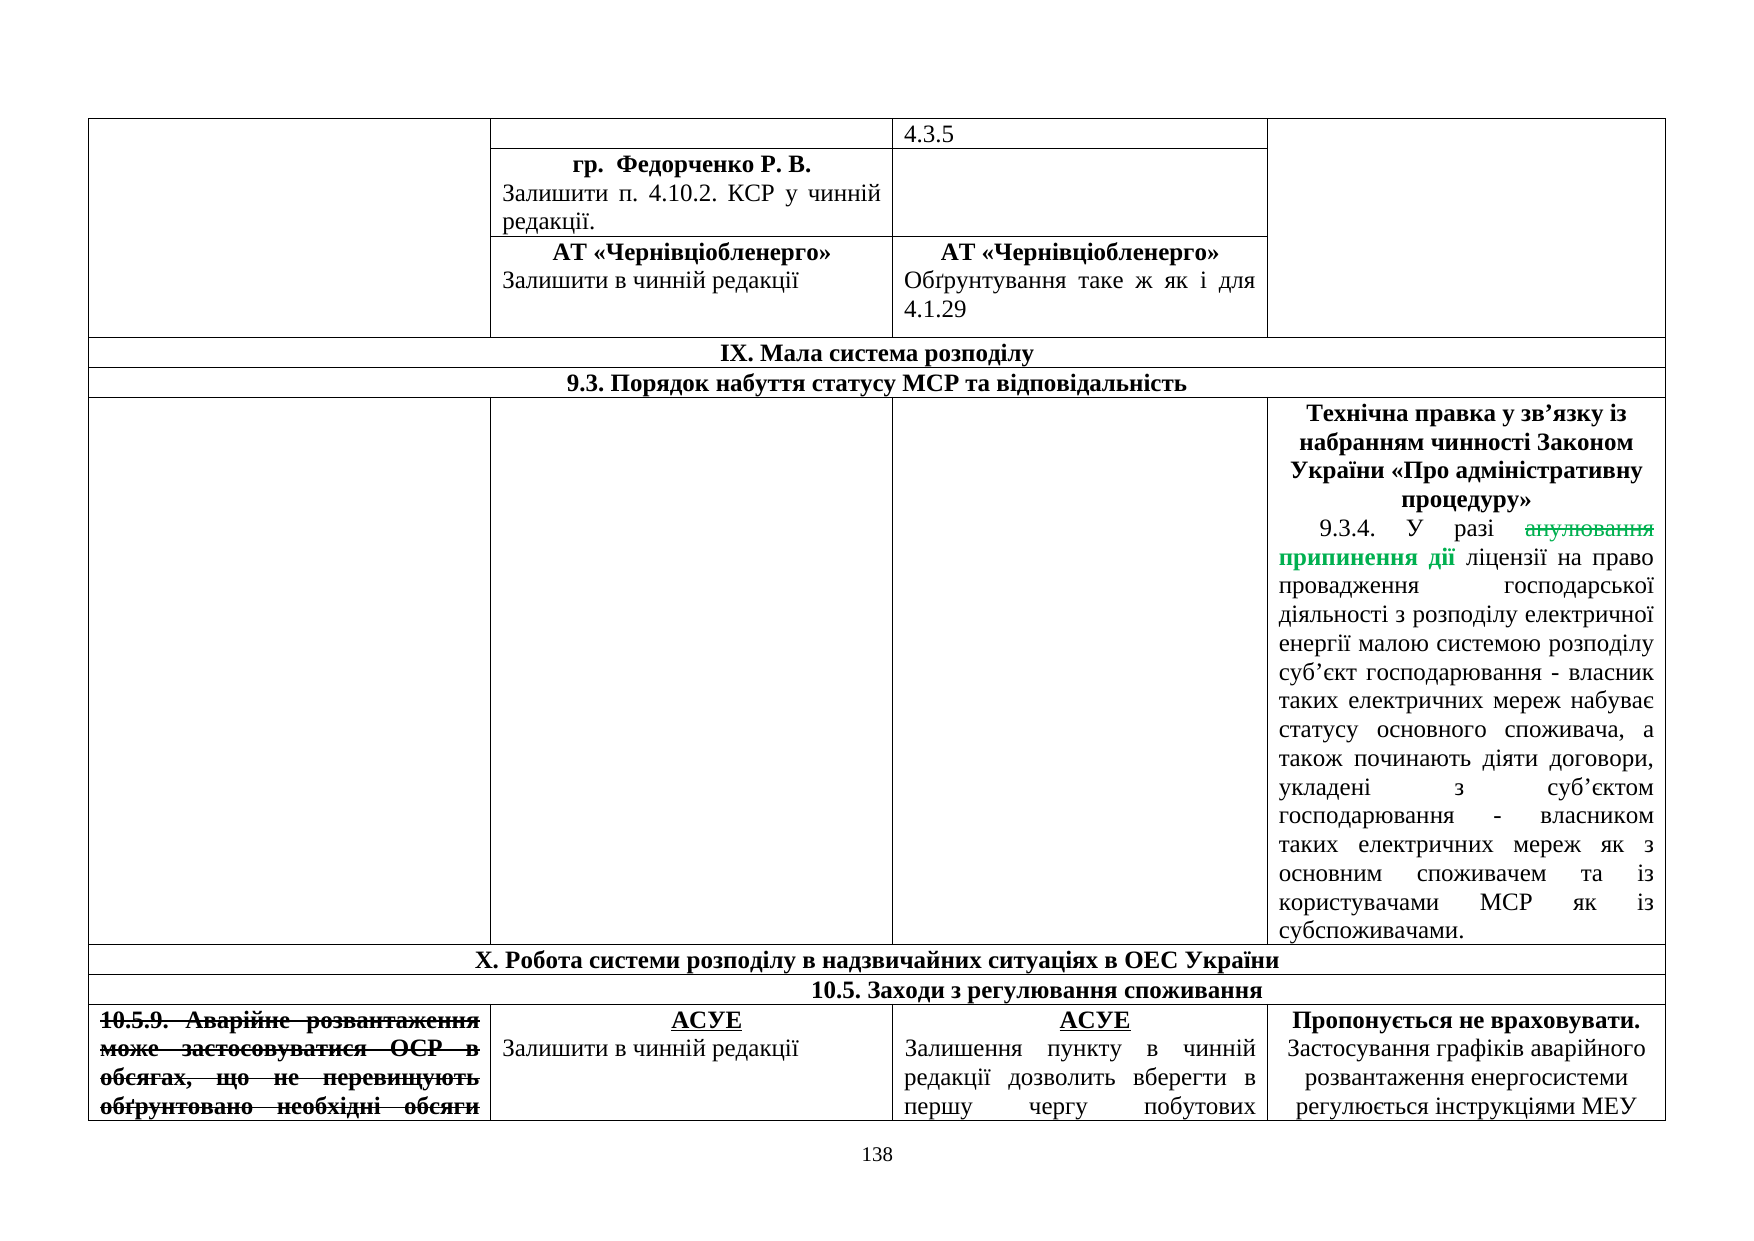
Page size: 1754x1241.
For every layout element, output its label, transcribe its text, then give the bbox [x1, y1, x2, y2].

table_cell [89, 1005, 490, 1120]
table_cell [491, 398, 892, 944]
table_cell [893, 119, 1267, 148]
table_cell [893, 149, 1267, 236]
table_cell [491, 119, 892, 148]
table_cell гр. Федорченко Р. В. Залишити п. 4.10.2. КСР у чинній редакції. [491, 149, 892, 236]
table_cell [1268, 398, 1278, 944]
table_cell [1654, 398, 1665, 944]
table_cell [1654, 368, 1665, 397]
table_cell X. Робота системи розподілу в надзвичайних ситуаціях в ОЕС України [89, 945, 1665, 974]
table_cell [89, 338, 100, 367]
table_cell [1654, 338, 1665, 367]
table_cell [893, 398, 1267, 944]
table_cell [491, 1005, 892, 1120]
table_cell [1268, 1005, 1665, 1120]
table_cell [89, 398, 490, 944]
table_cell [893, 1005, 1267, 1120]
table_cell АТ «Чернівціобленерго» Обґрунтування таке ж як і для 4.1.29 [893, 237, 1267, 337]
table_cell 10.5. Заходи з регулювання споживання [89, 975, 1665, 1004]
table_cell АТ «Чернівціобленерго» Залишити в чинній редакції [491, 237, 892, 337]
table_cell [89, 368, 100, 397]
